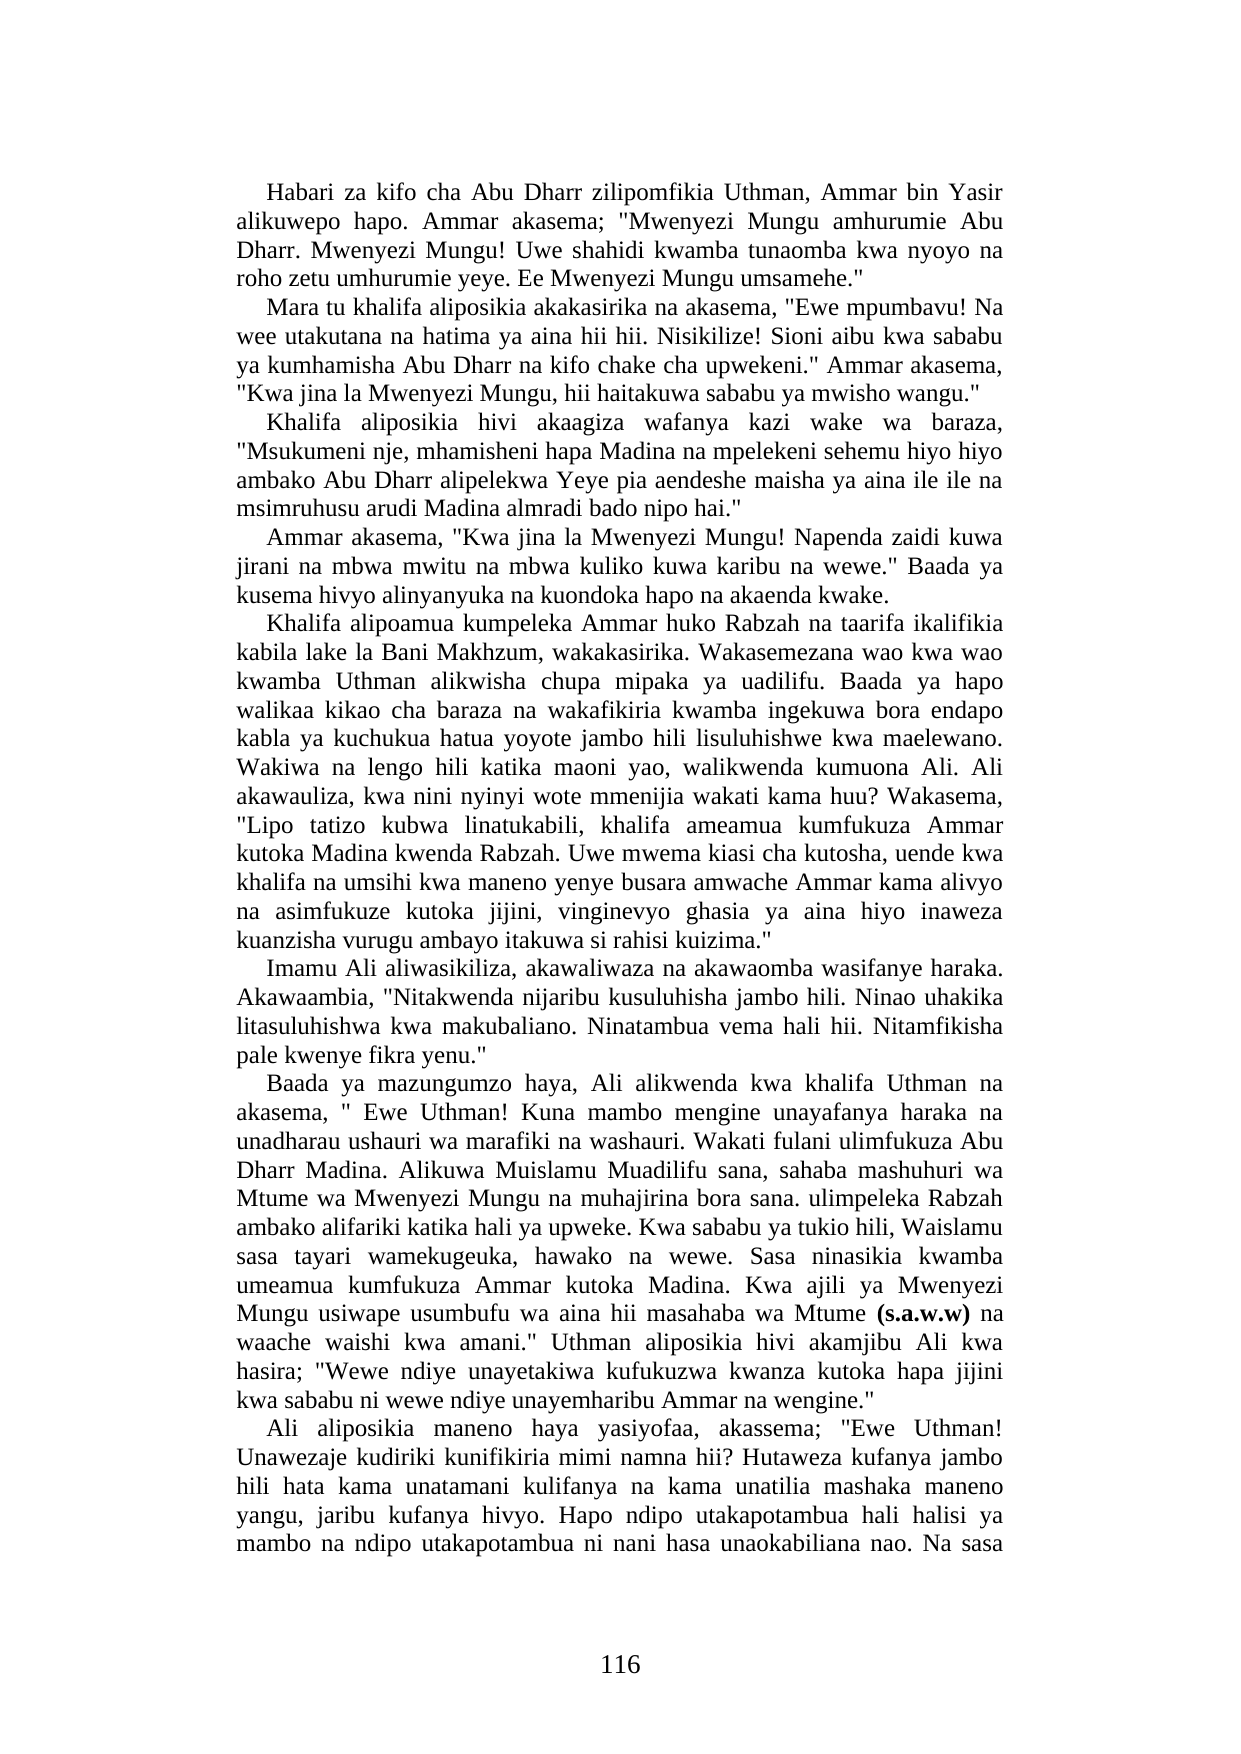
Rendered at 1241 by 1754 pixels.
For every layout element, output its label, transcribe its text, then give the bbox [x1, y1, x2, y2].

text Baada ya mazungumzo haya, Ali alikwenda kwa khalifa Uthman na akasema, " Ewe Uthman! Kuna mambo mengine unayafanya haraka na unadharau ushauri wa marafiki na washauri. Wakati fulani ulimfukuza Abu Dharr Madina. Alikuwa Muislamu Muadilifu sana, sahaba mashuhuri wa Mtume wa Mwenyezi Mungu na muhajirina bora sana. ulimpeleka Rabzah ambako alifariki katika hali ya upweke. Kwa sababu ya tukio hili, Waislamu sasa tayari wamekugeuka, hawako na wewe. Sasa ninasikia kwamba umeamua kumfukuza Ammar kutoka Madina. Kwa ajili ya Mwenyezi Mungu usiwape usumbufu wa aina hii masahaba wa Mtume (s.a.w.w) na waache waishi kwa amani." Uthman aliposikia hivi akamjibu Ali kwa hasira; "Wewe ndiye unayetakiwa kufukuzwa kwanza kutoka hapa jijini kwa sababu ni wewe ndiye unayemharibu Ammar na wengine." [236, 1068, 1004, 1413]
text Imamu Ali aliwasikiliza, akawaliwaza na akawaomba wasifanye haraka. Akawaambia, "Nitakwenda nijaribu kusuluhisha jambo hili. Ninao uhakika litasuluhishwa kwa makubaliano. Ninatambua vema hali hii. Nitamfikisha pale kwenye fikra yenu." [236, 953, 1004, 1068]
text Ammar akasema, "Kwa jina la Mwenyezi Mungu! Napenda zaidi kuwa jirani na mbwa mwitu na mbwa kuliko kuwa karibu na wewe." Baada ya kusema hivyo alinyanyuka na kuondoka hapo na akaenda kwake. [236, 522, 1004, 608]
text Mara tu khalifa aliposikia akakasirika na akasema, "Ewe mpumbavu! Na wee utakutana na hatima ya aina hii hii. Nisikilize! Sioni aibu kwa sababu ya kumhamisha Abu Dharr na kifo chake cha upwekeni." Ammar akasema, "Kwa jina la Mwenyezi Mungu, hii haitakuwa sababu ya mwisho wangu." [236, 292, 1004, 407]
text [236, 1413, 1004, 1557]
text Khalifa alipoamua kumpeleka Ammar huko Rabzah na taarifa ikalifikia kabila lake la Bani Makhzum, wakakasirika. Wakasemezana wao kwa wao kwamba Uthman alikwisha chupa mipaka ya uadilifu. Baada ya hapo walikaa kikao cha baraza na wakafikiria kwamba ingekuwa bora endapo kabla ya kuchukua hatua yoyote jambo hili lisuluhishwe kwa maelewano. Wakiwa na lengo hili katika maoni yao, walikwenda kumuona Ali. Ali akawauliza, kwa nini nyinyi wote mmenijia wakati kama huu? Wakasema, "Lipo tatizo kubwa linatukabili, khalifa ameamua kumfukuza Ammar kutoka Madina kwenda Rabzah. Uwe mwema kiasi cha kutosha, uende kwa khalifa na umsihi kwa maneno yenye busara amwache Ammar kama alivyo na asimfukuze kutoka jijini, vinginevyo ghasia ya aina hiyo inaweza kuanzisha vurugu ambayo itakuwa si rahisi kuizima." [236, 608, 1004, 953]
text Khalifa aliposikia hivi akaagiza wafanya kazi wake wa baraza, "Msukumeni nje, mhamisheni hapa Madina na mpelekeni sehemu hiyo hiyo ambako Abu Dharr alipelekwa Yeye pia aendeshe maisha ya aina ile ile na msimruhusu arudi Madina almradi bado nipo hai." [236, 407, 1004, 522]
text Habari za kifo cha Abu Dharr zilipomfikia Uthman, Ammar bin Yasir alikuwepo hapo. Ammar akasema; "Mwenyezi Mungu amhurumie Abu Dharr. Mwenyezi Mungu! Uwe shahidi kwamba tunaomba kwa nyoyo na roho zetu umhurumie yeye. Ee Mwenyezi Mungu umsamehe." [236, 177, 1004, 292]
